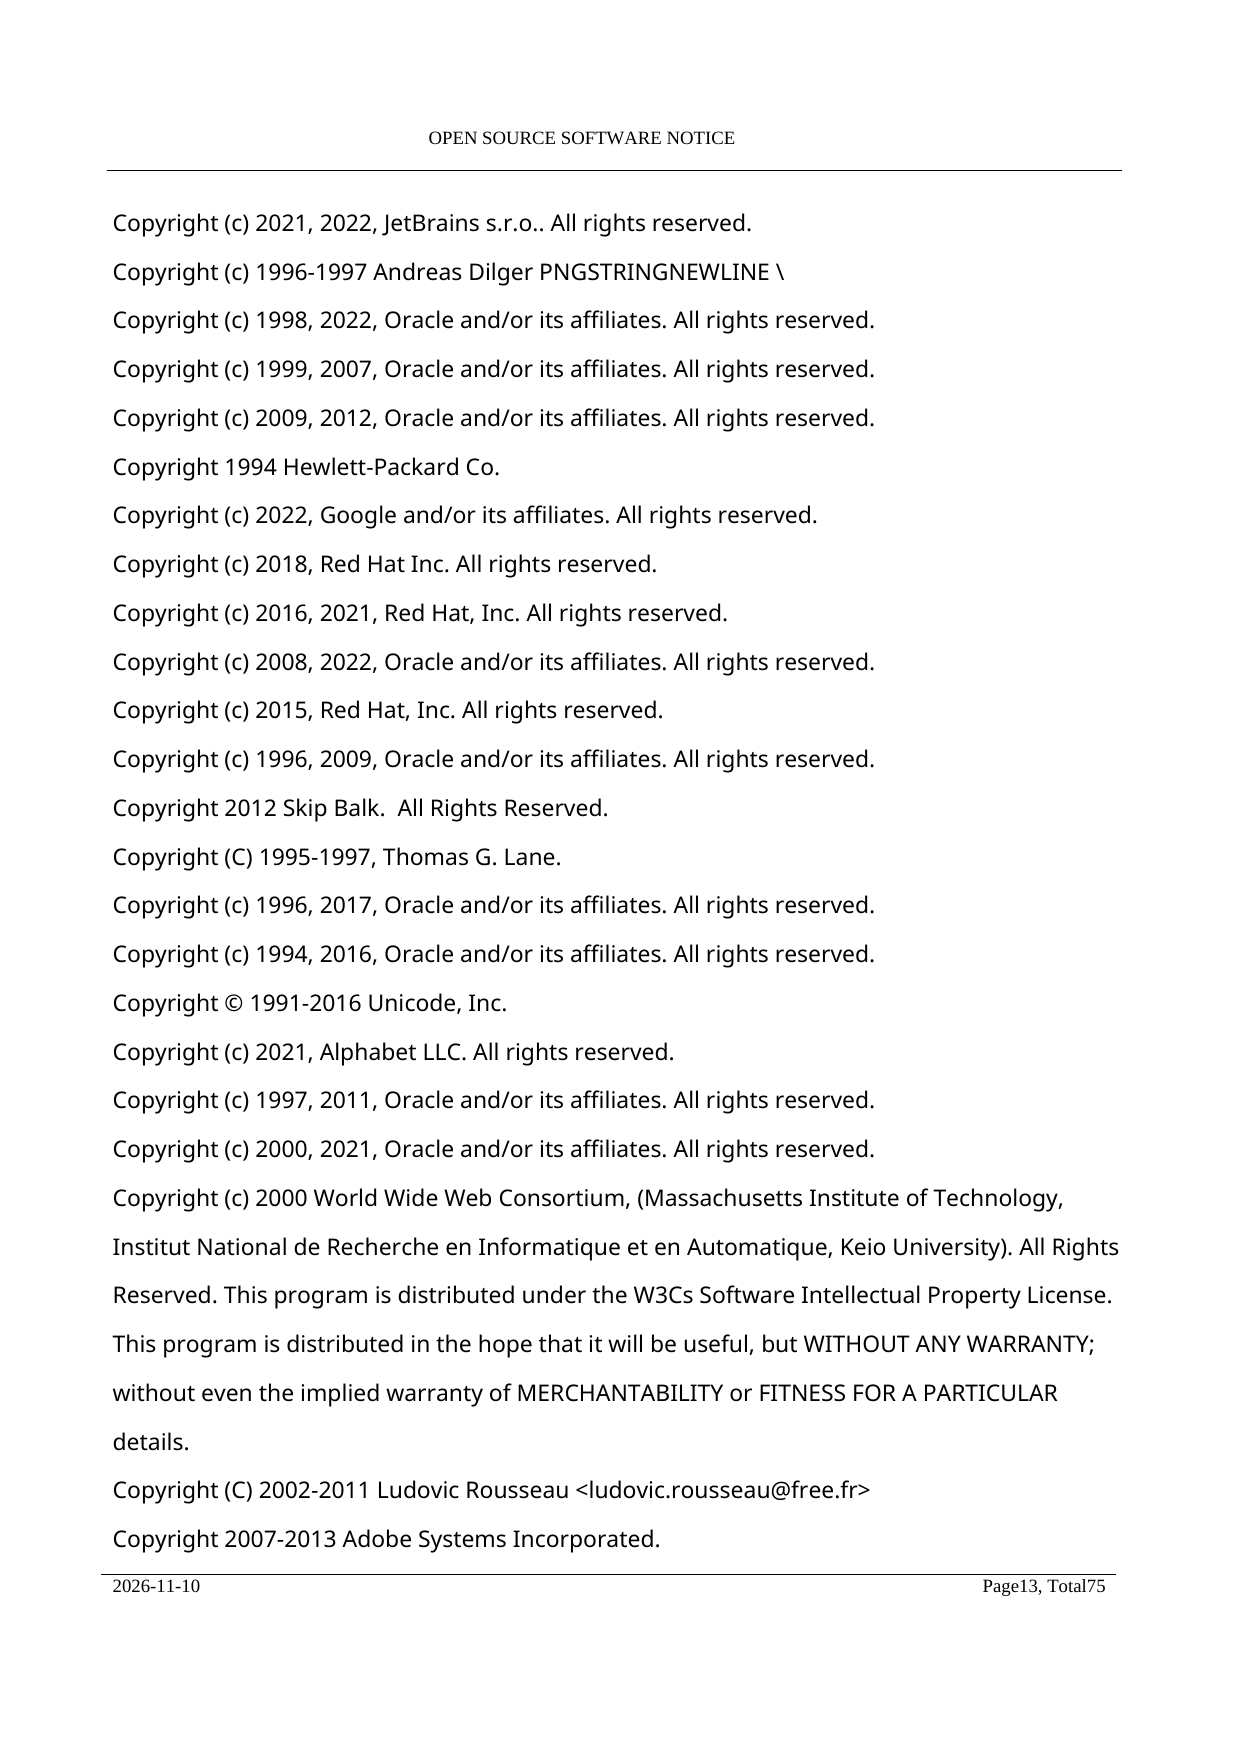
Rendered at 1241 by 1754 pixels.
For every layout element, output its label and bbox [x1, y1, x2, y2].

text [112, 206, 1128, 1555]
